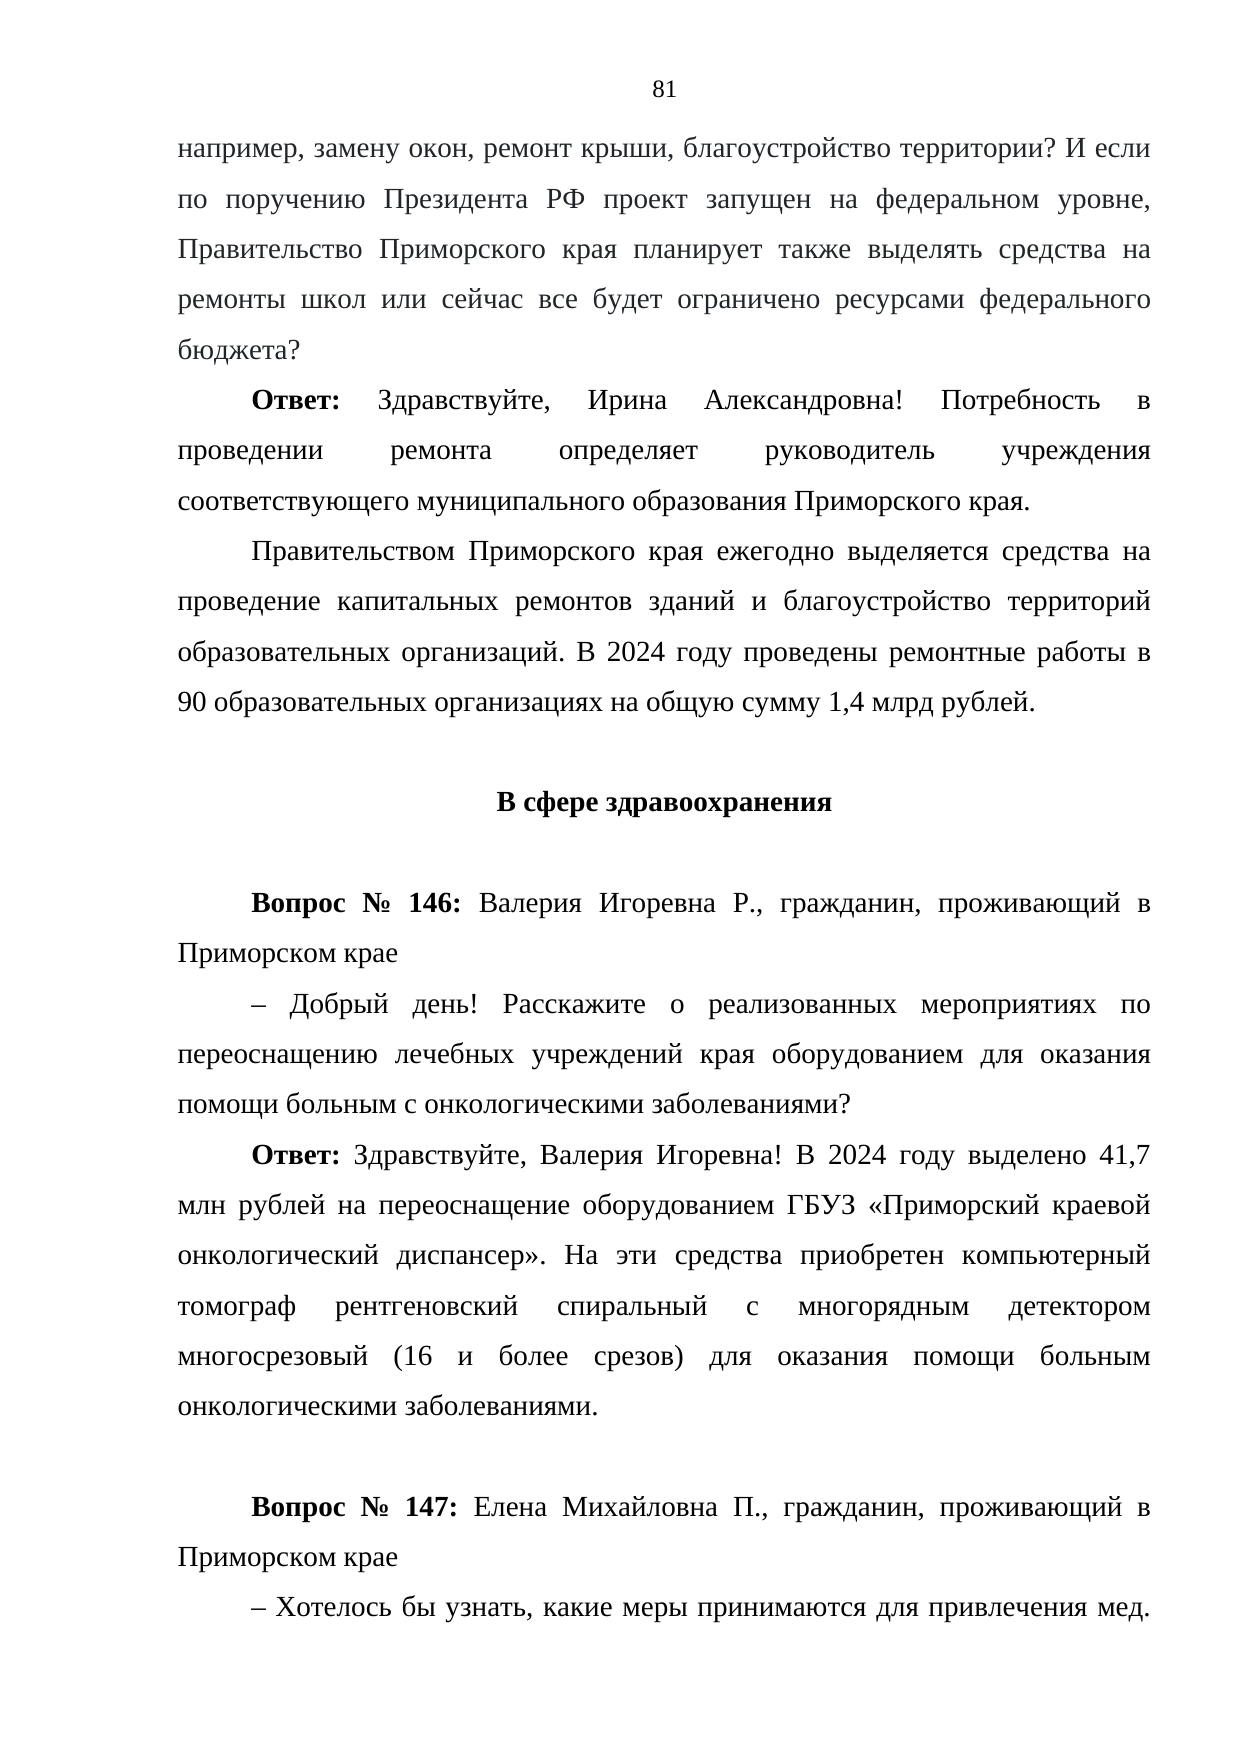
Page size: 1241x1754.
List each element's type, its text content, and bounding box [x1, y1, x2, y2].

text Ответ: Здравствуйте, Ирина Александровна! Потребность в проведении ремонта определяет руководитель учреждения соответствующего муниципального образования Приморского края. [177, 382, 1152, 516]
text Правительством Приморского края ежегодно выделяется средства на проведение капитальных ремонтов зданий и благоустройство территорий образовательных организаций. В 2024 году проведены ремонтные работы в 90 образовательных организациях на общую сумму 1,4 млрд рублей. [177, 533, 1152, 717]
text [177, 131, 1152, 365]
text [177, 1589, 1152, 1623]
text В сфере здравоохранения [177, 784, 1152, 818]
text – Добрый день! Расскажите о реализованных мероприятиях по переоснащению лечебных учреждений края оборудованием для оказания помощи больным с онкологическими заболеваниями? [177, 986, 1152, 1120]
text Вопрос № 146: Валерия Игоревна Р., гражданин, проживающий в Приморском крае [177, 885, 1152, 969]
text Вопрос № 147: Елена Михайловна П., гражданин, проживающий в Приморском крае [177, 1489, 1152, 1573]
text Ответ: Здравствуйте, Валерия Игоревна! В 2024 году выделено 41,7 млн рублей на переоснащение оборудованием ГБУЗ «Приморский краевой онкологический диспансер». На эти средства приобретен компьютерный томограф рентгеновский спиральный с многорядным детектором многосрезовый (16 и более срезов) для оказания помощи больным онкологическими заболеваниями. [177, 1137, 1152, 1422]
